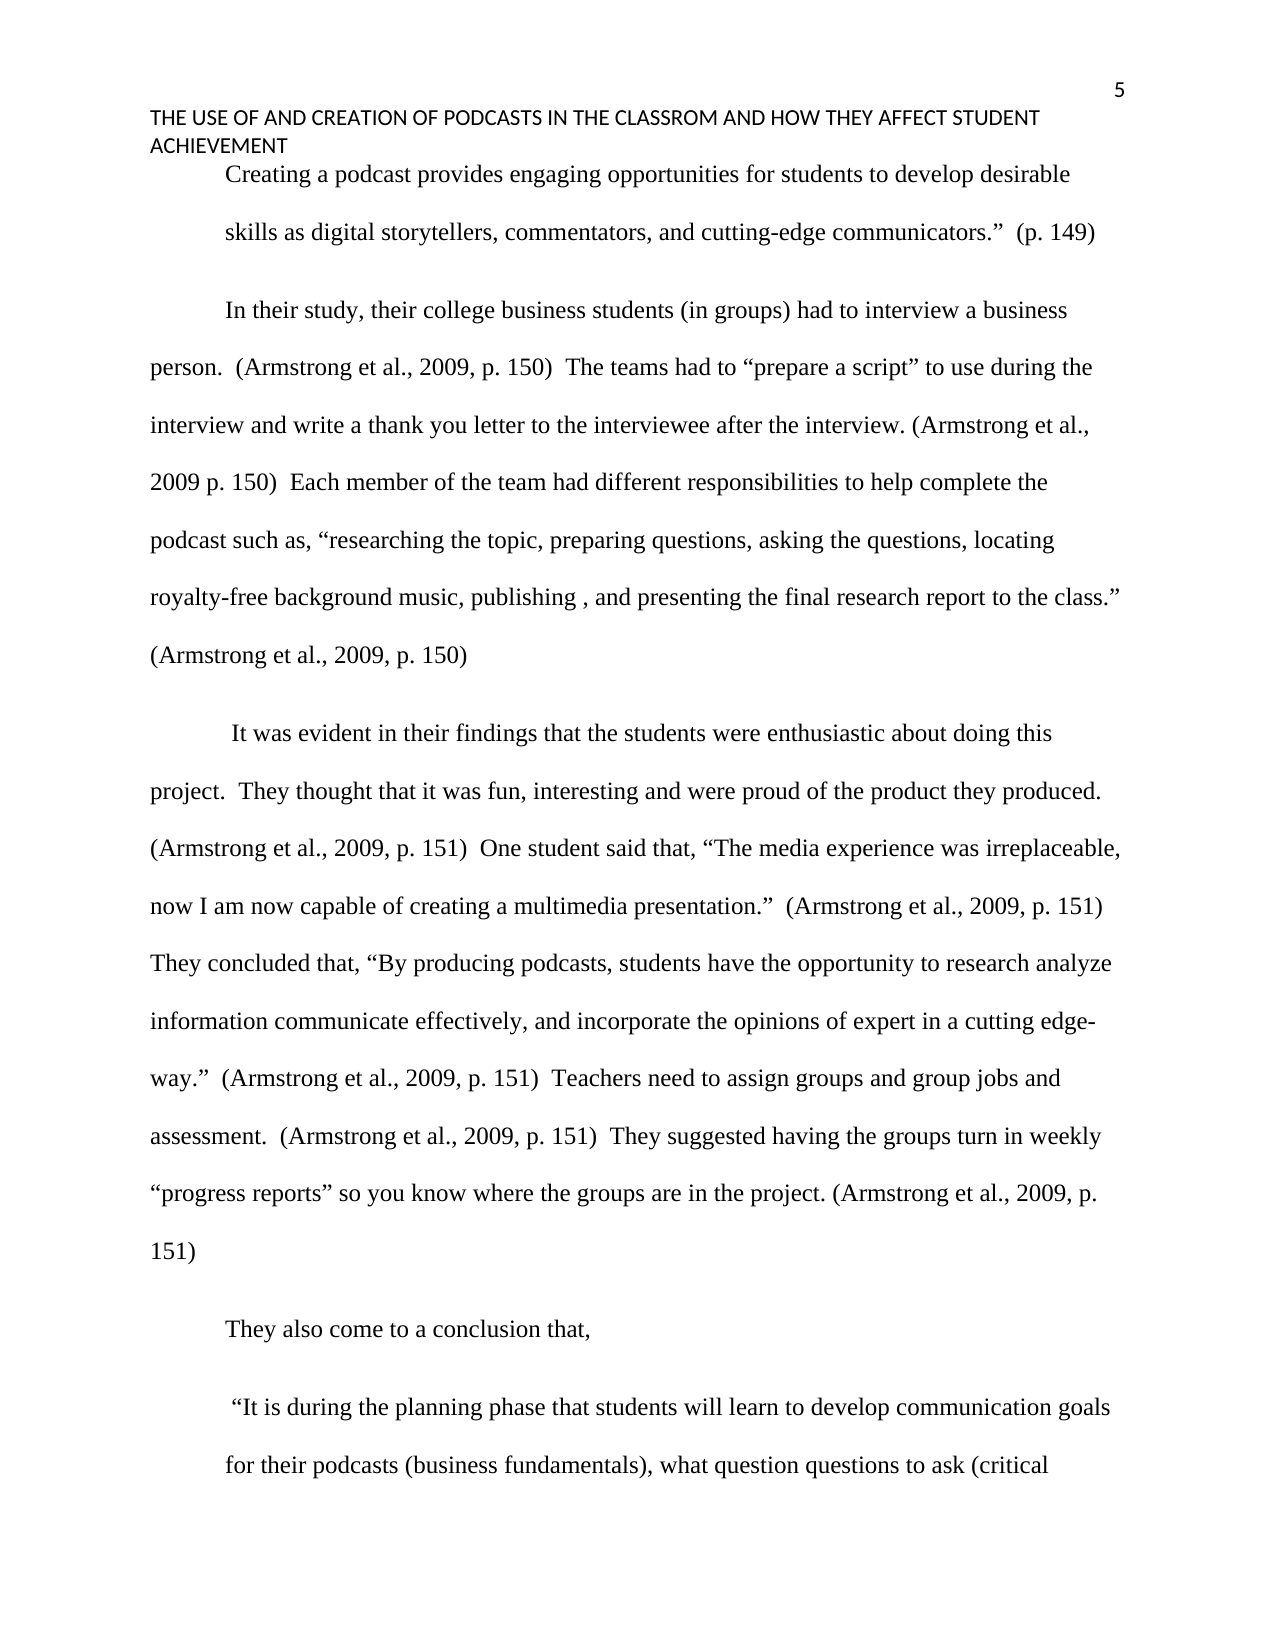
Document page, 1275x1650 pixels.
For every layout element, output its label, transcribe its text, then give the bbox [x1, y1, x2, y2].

text It was evident in their findings that the students were enthusiastic about doing this project. They thought that it was fun, interesting and were proud of the product they produced. (Armstrong et al., 2009, p. 151) One student said that, “The media experience was irreplaceable, now I am now capable of creating a multimedia presentation.” (Armstrong et al., 2009, p. 151) They concluded that, “By producing podcasts, students have the opportunity to research analyze information communicate effectively, and incorporate the opinions of expert in a cutting edge-way.” (Armstrong et al., 2009, p. 151) Teachers need to assign groups and group jobs and assessment. (Armstrong et al., 2009, p. 151) They suggested having the groups turn in weekly “progress reports” so you know where the groups are in the project. (Armstrong et al., 2009, p. 151) [150, 718, 1125, 1264]
text They also come to a conclusion that, [150, 1314, 1125, 1343]
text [225, 159, 1125, 245]
text In their study, their college business students (in groups) had to interview a business person. (Armstrong et al., 2009, p. 150) The teams had to “prepare a script” to use during the interview and write a thank you letter to the interviewee after the interview. (Armstrong et al., 2009 p. 150) Each member of the team had different responsibilities to help complete the podcast such as, “researching the topic, preparing questions, asking the questions, locating royalty-free background music, publishing , and presenting the final research report to the class.” (Armstrong et al., 2009, p. 150) [150, 295, 1125, 669]
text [225, 1392, 1125, 1479]
